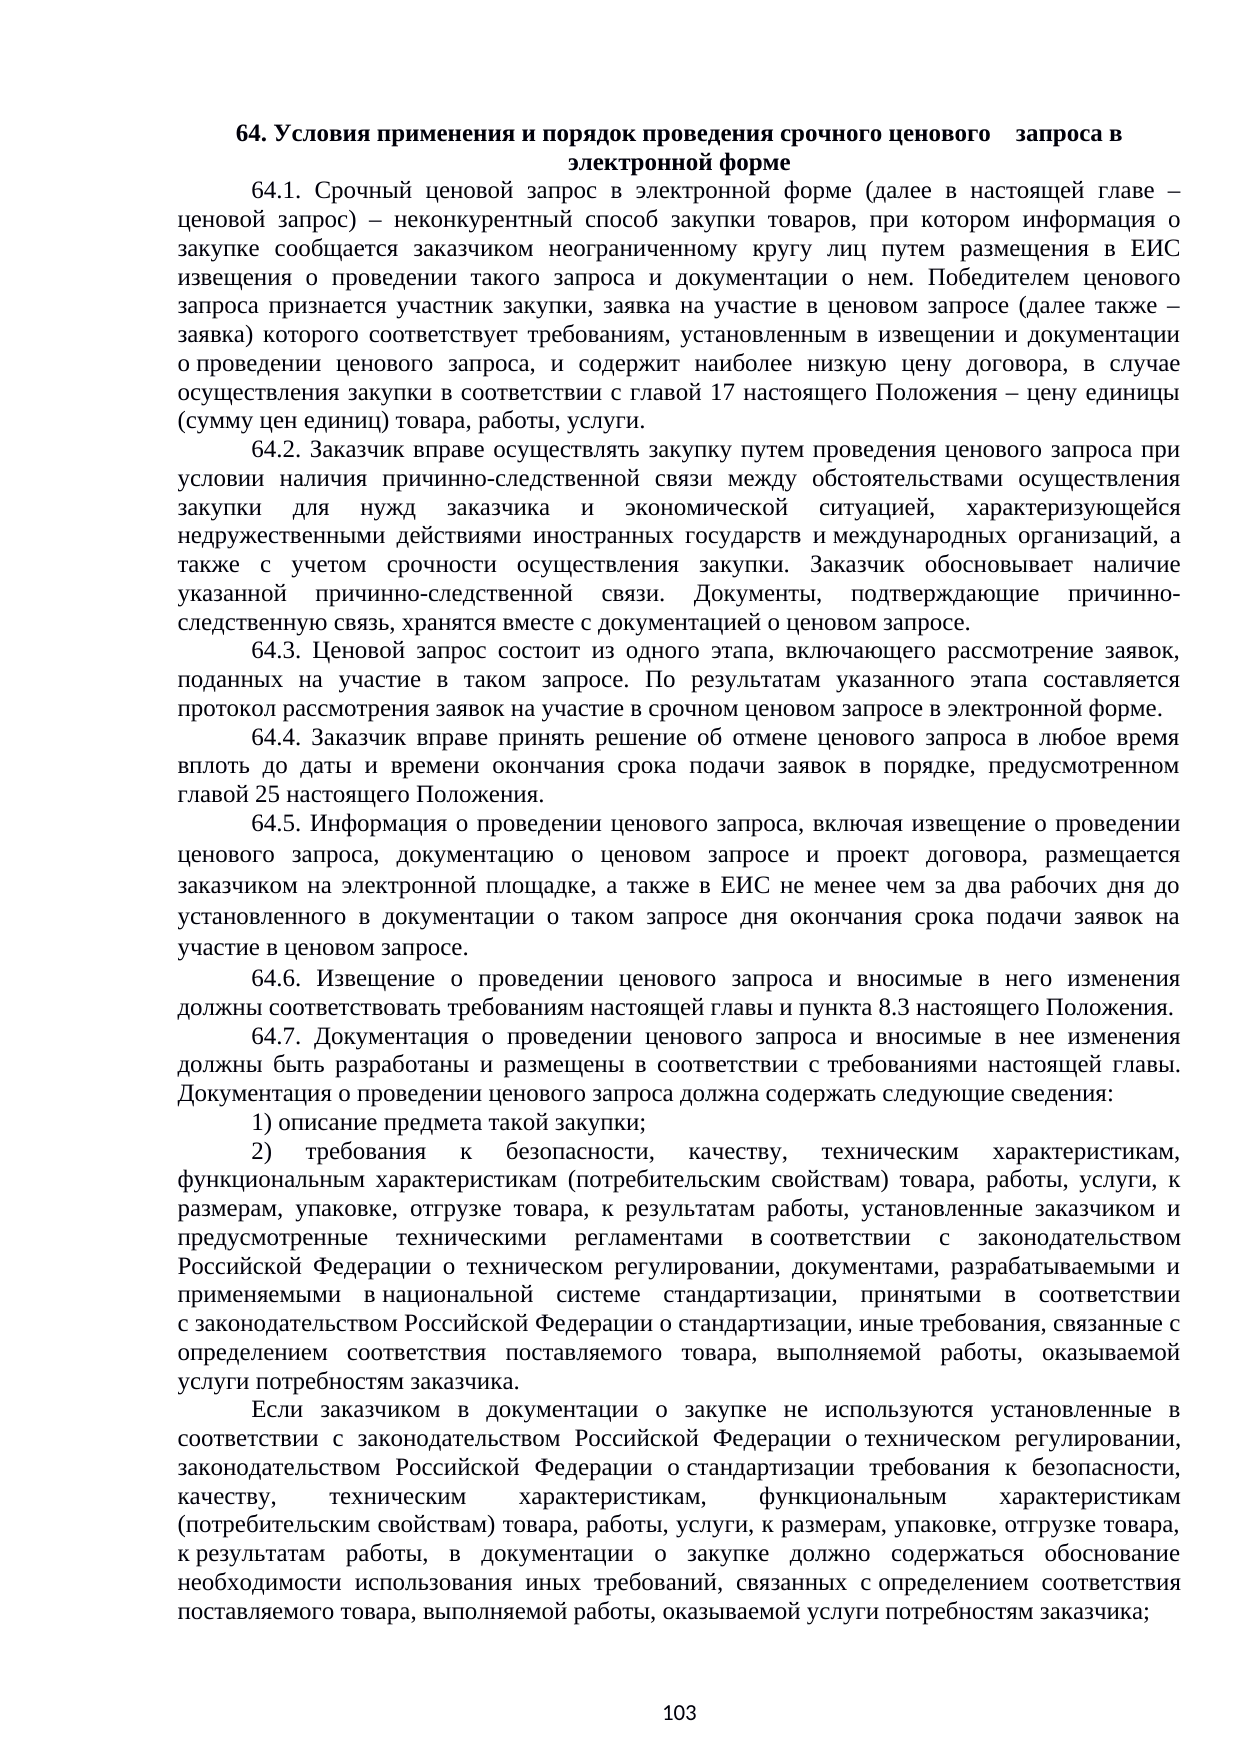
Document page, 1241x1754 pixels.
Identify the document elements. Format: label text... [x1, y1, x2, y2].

text 64.2. Заказчик вправе осуществлять закупку путем проведения ценового запроса при условии наличия причинно-следственной связи между обстоятельствами осуществления закупки для нужд заказчика и экономической ситуацией, характеризующейся недружественными действиями иностранных государств и международных организаций, а также с учетом срочности осуществления закупки. Заказчик обосновывает наличие указанной причинно-следственной связи. Документы, подтверждающие причинно-следственную связь, хранятся вместе с документацией о ценовом запросе. [177, 434, 1181, 636]
text Если заказчиком в документации о закупке не используются установленные в соответствии с законодательством Российской Федерации о техническом регулировании, законодательством Российской Федерации о стандартизации требования к безопасности, качеству, техническим характеристикам, функциональным характеристикам (потребительским свойствам) товара, работы, услуги, к размерам, упаковке, отгрузке товара, к результатам работы, в документации о закупке должно содержаться обоснование необходимости использования иных требований, связанных с определением соответствия поставляемого товара, выполняемой работы, оказываемой услуги потребностям заказчика; [177, 1394, 1181, 1624]
text 64.4. Заказчик вправе принять решение об отмене ценового запроса в любое время вплоть до даты и времени окончания срока подачи заявок в порядке, предусмотренном главой 25 настоящего Положения. [177, 722, 1181, 808]
text 1) описание предмета такой закупки; [177, 1107, 1181, 1136]
text 64.1. Срочный ценовой запрос в электронной форме (далее в настоящей главе – ценовой запрос) – неконкурентный способ закупки товаров, при котором информация о закупке сообщается заказчиком неограниченному кругу лиц путем размещения в ЕИС извещения о проведении такого запроса и документации о нем. Победителем ценового запроса признается участник закупки, заявка на участие в ценовом запросе (далее также – заявка) которого соответствует требованиям, установленным в извещении и документации о проведении ценового запроса, и содержит наиболее низкую цену договора, в случае осуществления закупки в соответствии с главой 17 настоящего Положения – цену единицы (сумму цен единиц) товара, работы, услуги. [177, 176, 1181, 434]
subtitle 64. Условия применения и порядок проведения срочного ценового запроса в электронной форме [177, 118, 1181, 176]
text 2) требования к безопасности, качеству, техническим характеристикам, функциональным характеристикам (потребительским свойствам) товара, работы, услуги, к размерам, упаковке, отгрузке товара, к результатам работы, установленные заказчиком и предусмотренные техническими регламентами в соответствии с законодательством Российской Федерации о техническом регулировании, документами, разрабатываемыми и применяемыми в национальной системе стандартизации, принятыми в соответствии с законодательством Российской Федерации о стандартизации, иные требования, связанные с определением соответствия поставляемого товара, выполняемой работы, оказываемой услуги потребностям заказчика. [177, 1136, 1181, 1394]
text 64.6. Извещение о проведении ценового запроса и вносимые в него изменения должны соответствовать требованиям настоящей главы и пункта 8.3 настоящего Положения. [177, 963, 1181, 1021]
text 64.3. Ценовой запрос состоит из одного этапа, включающего рассмотрение заявок, поданных на участие в таком запросе. По результатам указанного этапа составляется протокол рассмотрения заявок на участие в срочном ценовом запросе в электронной форме. [177, 636, 1181, 722]
text 64.7. Документация о проведении ценового запроса и вносимые в нее изменения должны быть разработаны и размещены в соответствии с требованиями настоящей главы. Документация о проведении ценового запроса должна содержать следующие сведения: [177, 1021, 1181, 1107]
text 64.5. Информация о проведении ценового запроса, включая извещение о проведении ценового запроса, документацию о ценовом запросе и проект договора, размещается заказчиком на электронной площадке, а также в ЕИС не менее чем за два рабочих дня до установленного в документации о таком запросе дня окончания срока подачи заявок на участие в ценовом запросе. [177, 808, 1181, 961]
